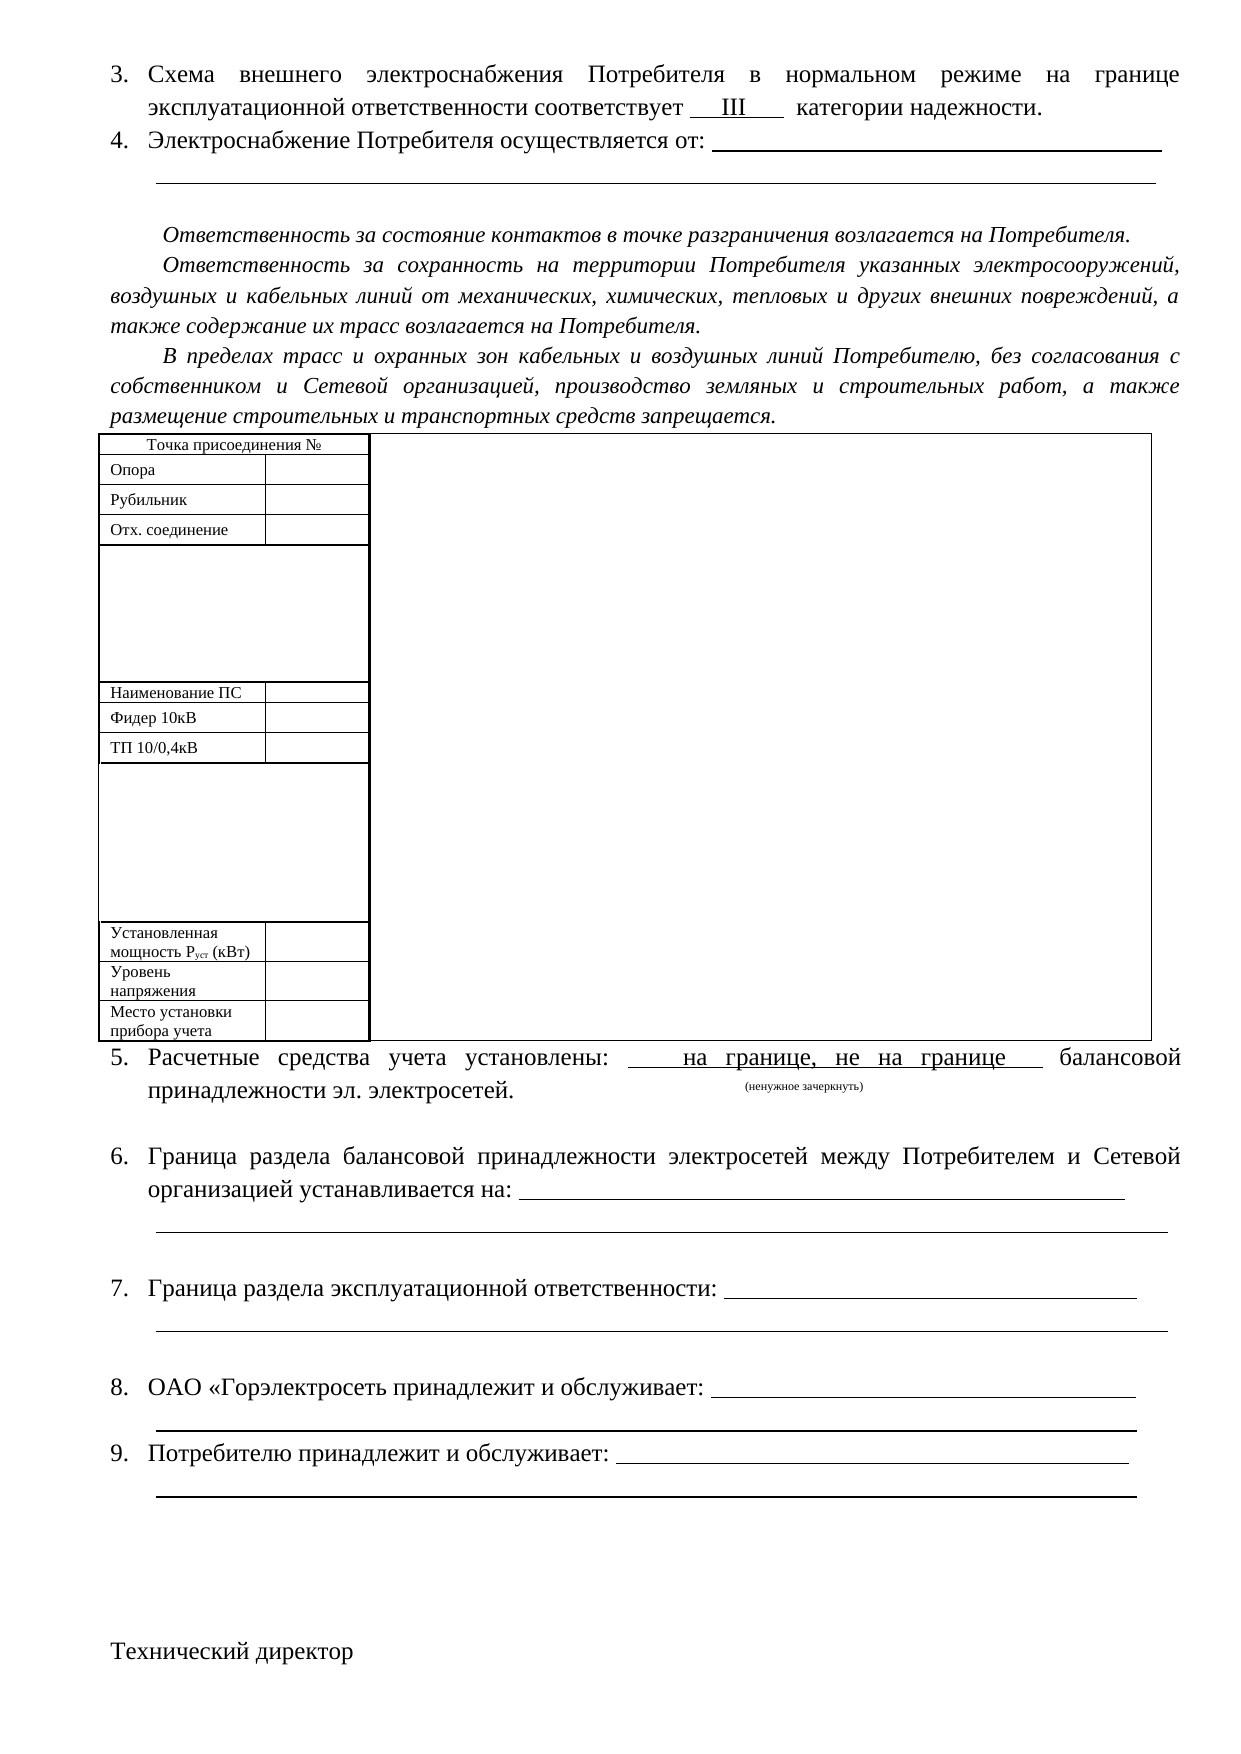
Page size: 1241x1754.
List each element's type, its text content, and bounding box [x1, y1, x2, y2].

list Электроснабжение Потребителя осуществляется от: [110, 125, 1181, 154]
table_cell Опора [100, 455, 265, 484]
table_cell Фидер 10кВ [100, 703, 265, 732]
list ОАО «Горэлектросеть принадлежит и обслуживает: [110, 1372, 1181, 1401]
table_cell Наименование ПС [100, 683, 265, 702]
list Схема внешнего электроснабжения Потребителя в нормальном режиме на границе эксплуатационной ответственности соответствует III категории надежности. [110, 59, 1181, 121]
text Технический директор [110, 1636, 1181, 1665]
table_header [371, 434, 1151, 1040]
list Граница раздела эксплуатационной ответственности: [110, 1273, 1181, 1302]
table_cell [266, 515, 368, 543]
list Граница раздела балансовой принадлежности электросетей между Потребителем и Сетевой организацией устанавливается на: [110, 1141, 1181, 1203]
table_cell Уровень напряжения [100, 962, 265, 1000]
table_cell Рубильник [100, 485, 265, 514]
list Потребителю принадлежит и обслуживает: [110, 1438, 1181, 1467]
table_cell Место установки прибора учета [100, 1001, 265, 1040]
table_cell [266, 455, 368, 484]
table_header Точка присоединения № [100, 435, 368, 454]
table_cell [266, 923, 368, 961]
table_cell [99, 763, 368, 921]
table_cell [266, 962, 368, 1000]
text В пределах трасс и охранных зон кабельных и воздушных линий Потребителю, без согласования с собственником и Сетевой организацией, производство земляных и строительных работ, а также размещение строительных и транспортных средств запрещается. [110, 342, 1181, 429]
text Ответственность за состояние контактов в точке разграничения возлагается на Потребителя. [110, 221, 1181, 248]
table_cell Отх. соединение [100, 515, 265, 543]
table_cell ТП 10/0,4кВ [100, 733, 265, 762]
table_cell [266, 1001, 368, 1040]
table_cell [266, 485, 368, 514]
table_cell [266, 733, 368, 762]
table_cell [100, 546, 368, 681]
list Расчетные средства учета установлены: на границе, не на границе балансовой принадлежности эл. электросетей. (ненужное зачеркнуть) [110, 1042, 1181, 1104]
text Ответственность за сохранность на территории Потребителя указанных электросооружений, воздушных и кабельных линий от механических, химических, тепловых и других внешних повреждений, а также содержание их трасс возлагается на Потребителя. [110, 252, 1181, 338]
table_cell [266, 703, 368, 732]
table_cell Установленная мощность Руст (кВт) [100, 922, 265, 961]
table_cell [266, 683, 368, 702]
